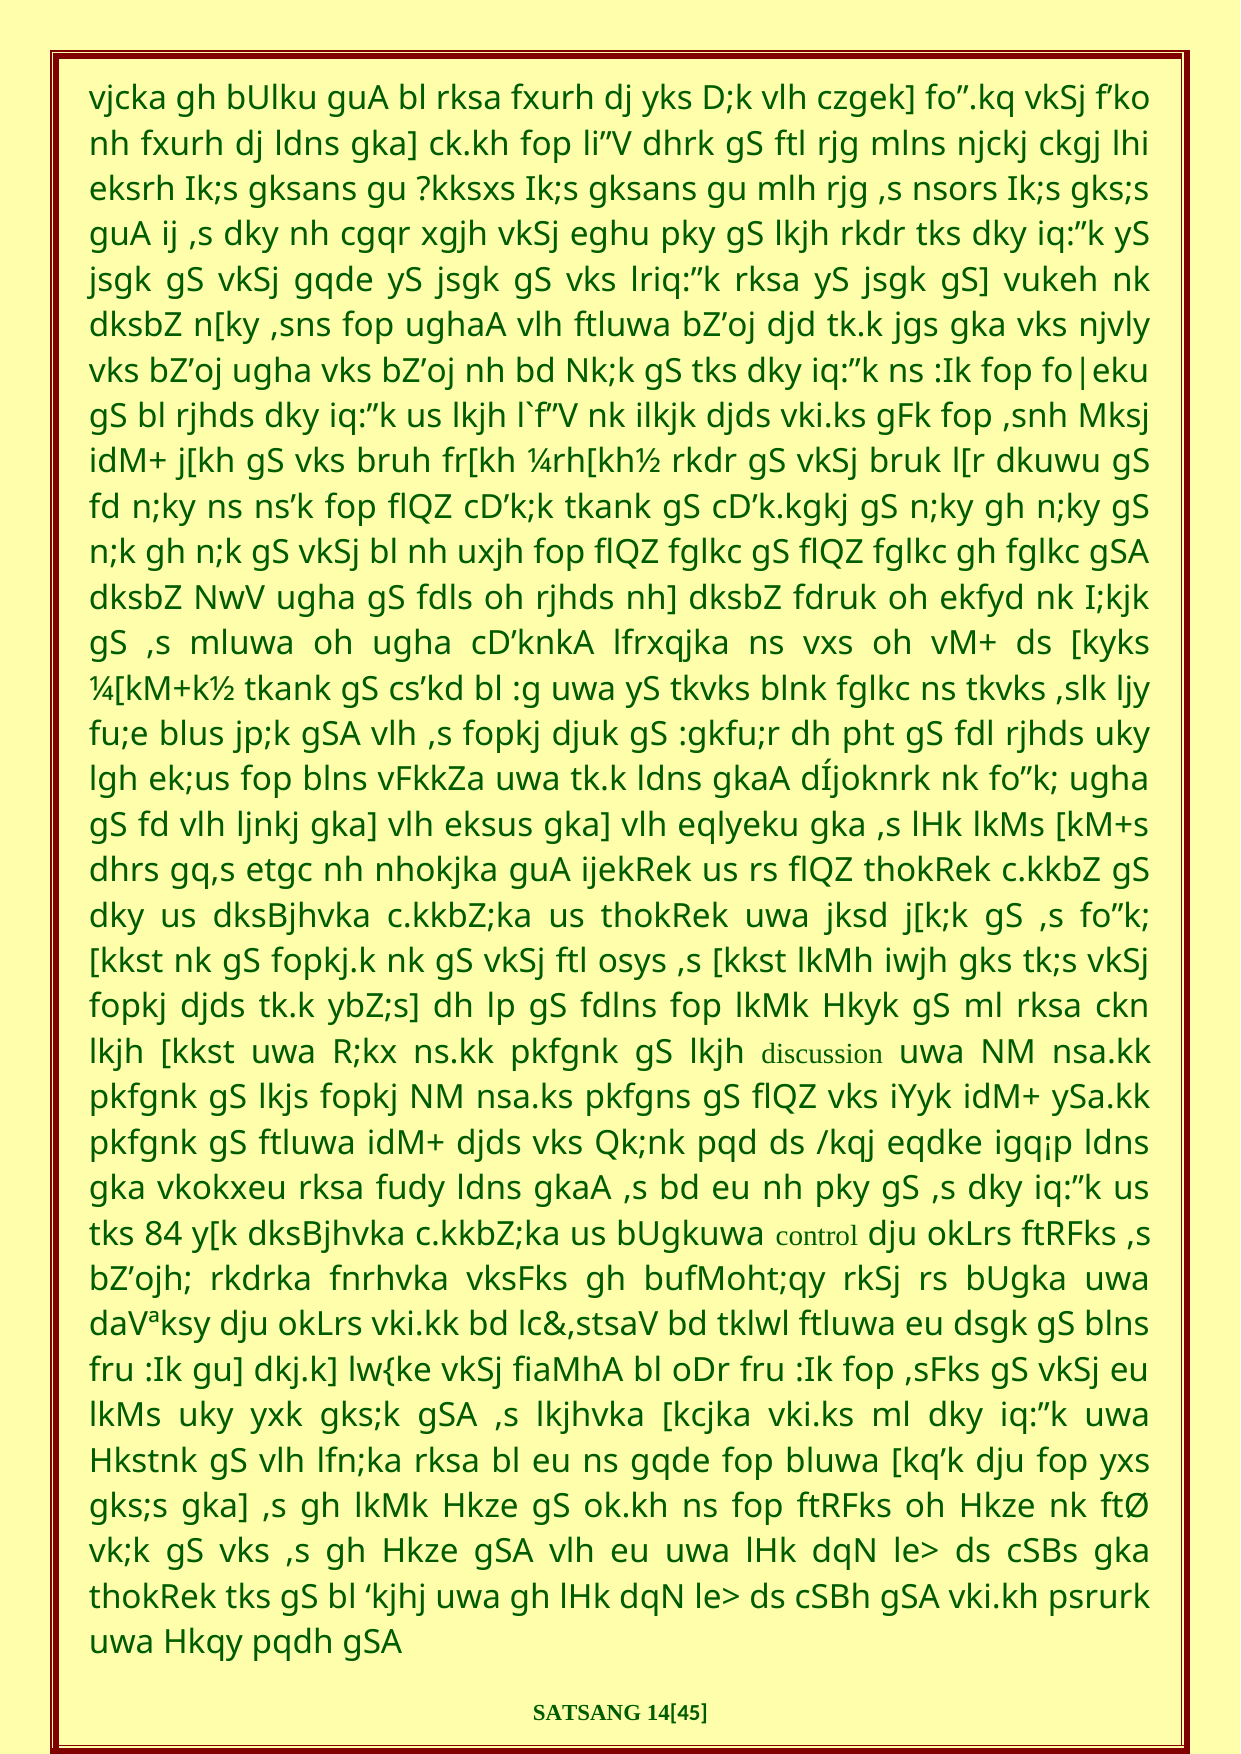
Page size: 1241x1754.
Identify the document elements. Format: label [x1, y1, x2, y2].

text [89, 74, 1152, 1663]
